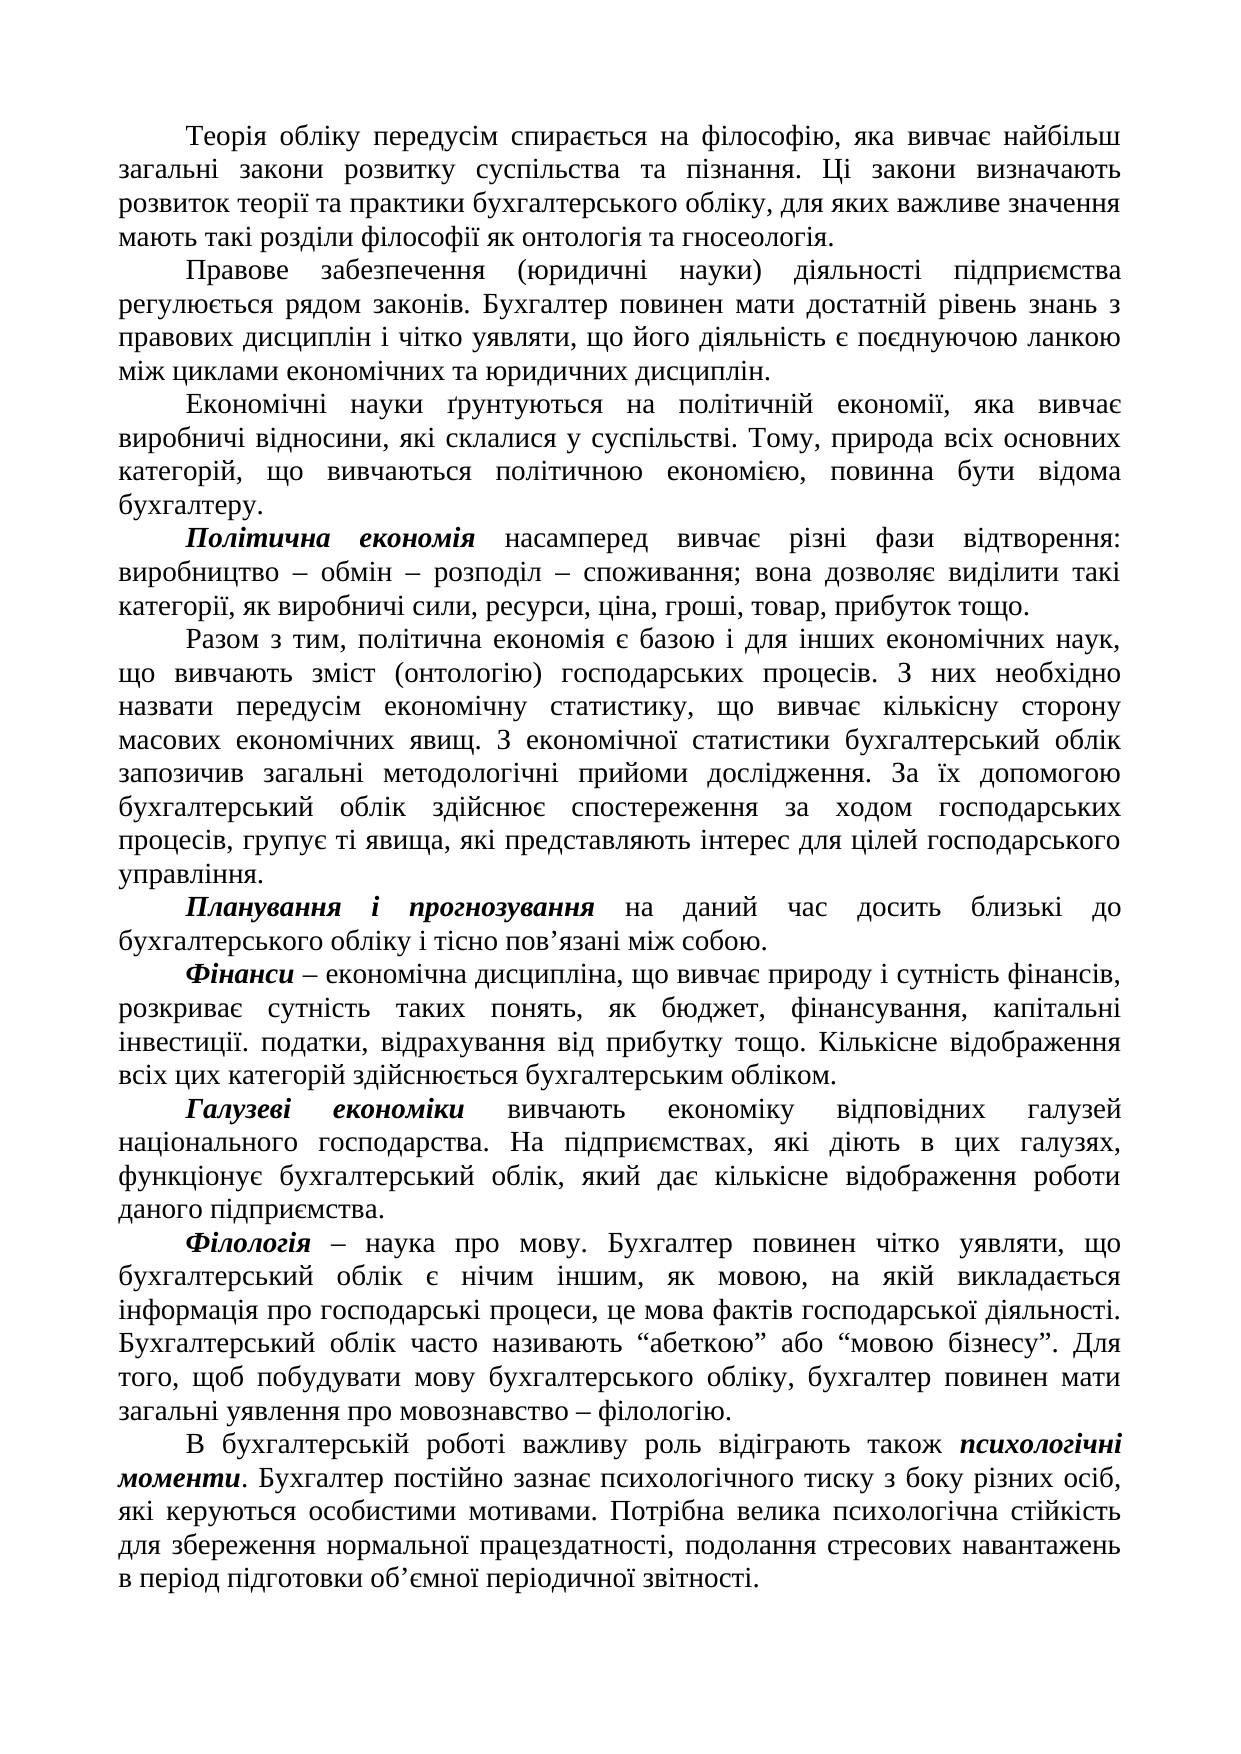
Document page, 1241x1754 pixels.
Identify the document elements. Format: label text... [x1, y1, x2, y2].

text Галузеві економіки вивчають економіку відповідних галузей національного господарства. На підприємствах, які діють в цих галузях, функціонує бухгалтерський облік, який дає кількісне відображення роботи даного підприємства. [118, 1091, 1122, 1225]
text Фінанси – економічна дисципліна, що вивчає природу і сутність фінансів, розкриває сутність таких понять, як бюджет, фінансування, капітальні інвестиції. податки, відрахування від прибутку тощо. Кількісне відображення всіх цих категорій здійснюється бухгалтерським обліком. [118, 957, 1122, 1091]
text Планування і прогнозування на даний час досить близькі до бухгалтерського обліку і тісно пов’язані між собою. [118, 889, 1122, 957]
text Правове забезпечення (юридичні науки) діяльності підприємства регулюється рядом законів. Бухгалтер повинен мати достатній рівень знань з правових дисциплін і чітко уявляти, що його діяльність є поєднуючою ланкою між циклами економічних та юридичних дисциплін. [118, 252, 1122, 386]
text Філологія – наука про мову. Бухгалтер повинен чітко уявляти, що бухгалтерський облік є нічим іншим, як мовою, на якій викладається інформація про господарські процеси, це мова фактів господарської діяльності. Бухгалтерський облік часто називають “абеткою” або “мовою бізнесу”. Для того, щоб побудувати мову бухгалтерського обліку, бухгалтер повинен мати загальні уявлення про мовознавство – філологію. [118, 1225, 1122, 1426]
text Теорія обліку передусім спирається на філософію, яка вивчає найбільш загальні закони розвитку суспільства та пізнання. Ці закони визначають розвиток теорії та практики бухгалтерського обліку, для яких важливе значення мають такі розділи філософії як онтологія та гносеологія. [118, 118, 1122, 252]
text Політична економія насамперед вивчає різні фази відтворення: виробництво – обмін – розподіл – споживання; вона дозволяє виділити такі категорії, як виробничі сили, ресурси, ціна, гроші, товар, прибуток тощо. [118, 521, 1122, 621]
text В бухгалтерській роботі важливу роль відіграють також психологічні моменти. Бухгалтер постійно зазнає психологічного тиску з боку різних осіб, які керуються особистими мотивами. Потрібна велика психологічна стійкість для збереження нормальної працездатності, подолання стресових навантажень в період підготовки об’ємної періодичної звітності. [118, 1426, 1122, 1594]
text Економічні науки ґрунтуються на політичній економії, яка вивчає виробничі відносини, які склалися у суспільстві. Тому, природа всіх основних категорій, що вивчаються політичною економією, повинна бути відома бухгалтеру. [118, 386, 1122, 521]
text Разом з тим, політична економія є базою і для інших економічних наук, що вивчають зміст (онтологію) господарських процесів. З них необхідно назвати передусім економічну статистику, що вивчає кількісну сторону масових економічних явищ. З економічної статистики бухгалтерський облік запозичив загальні методологічні прийоми дослідження. За їх допомогою бухгалтерський облік здійснює спостереження за ходом господарських процесів, групує ті явища, які представляють інтерес для цілей господарського управління. [118, 621, 1122, 889]
